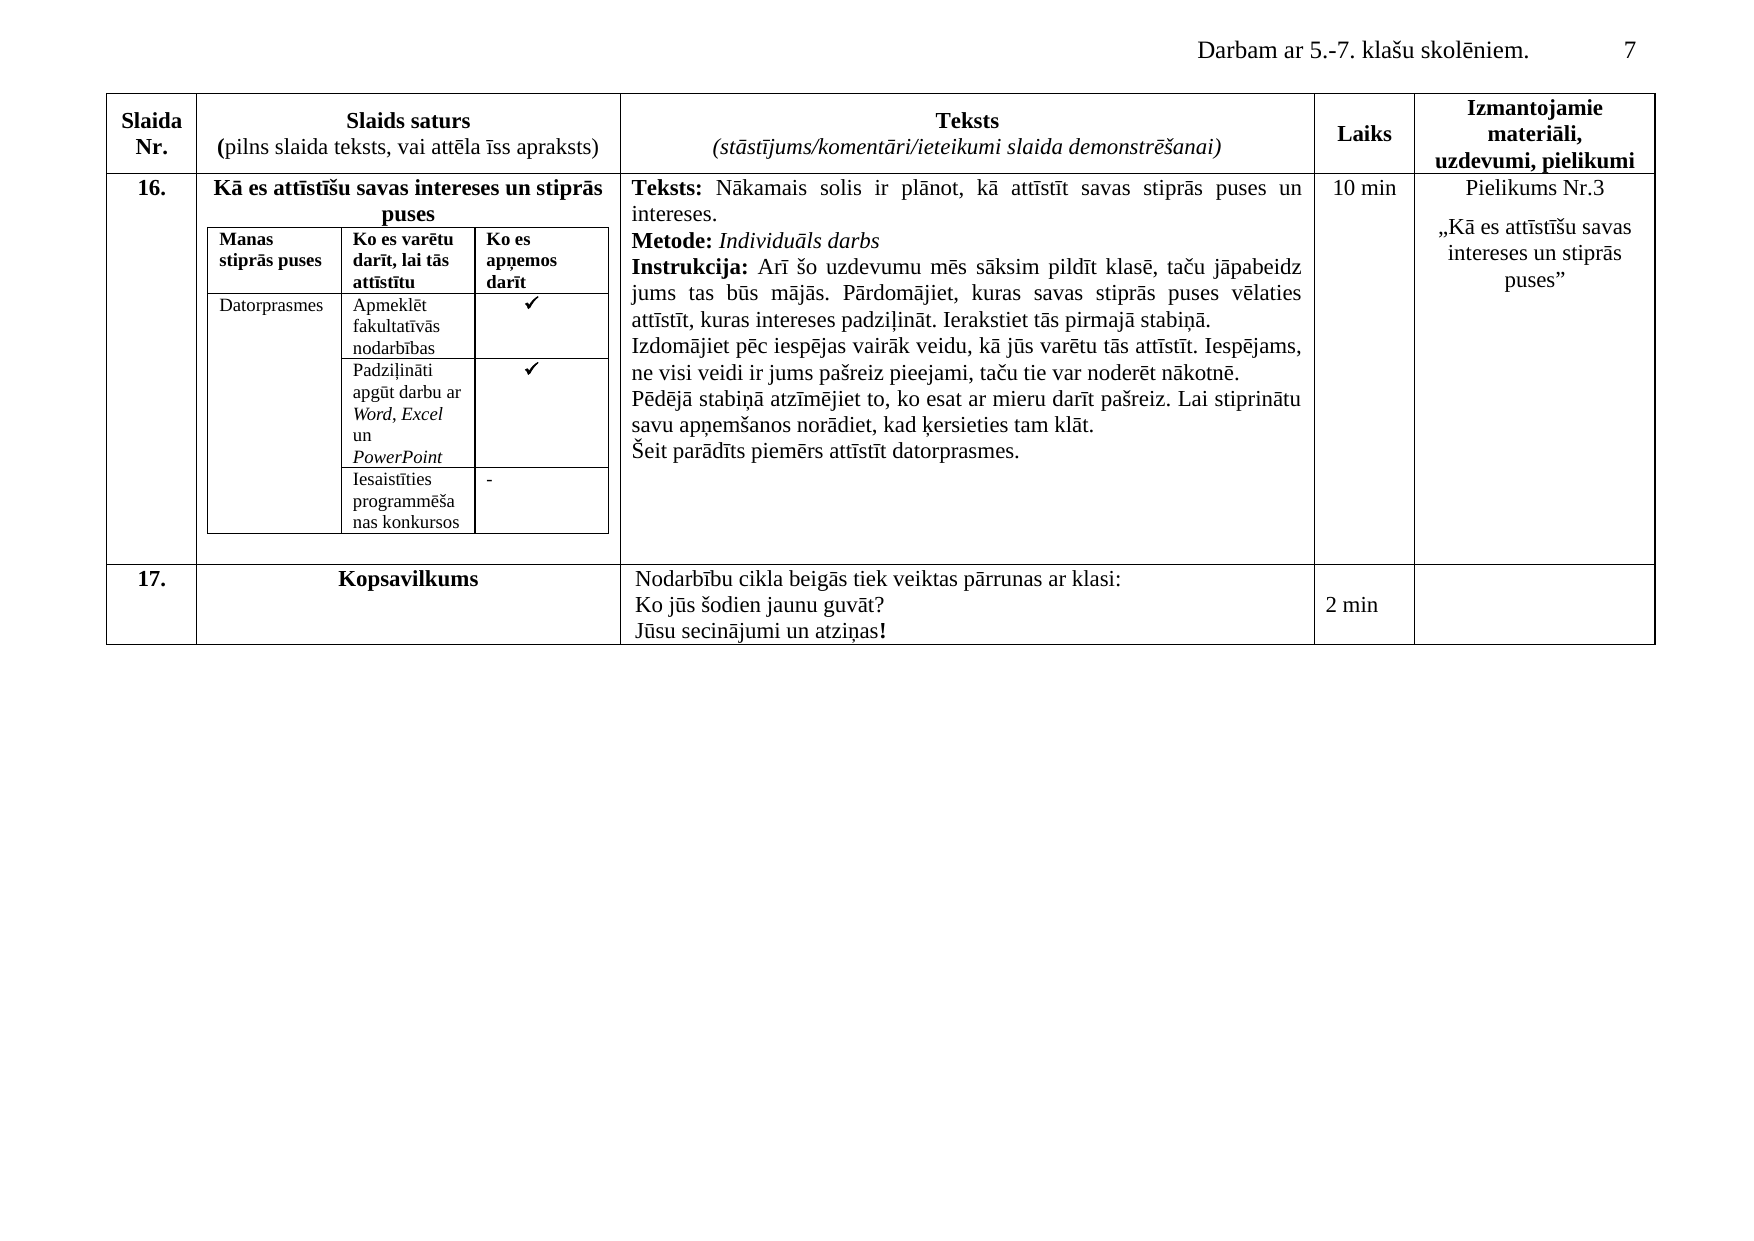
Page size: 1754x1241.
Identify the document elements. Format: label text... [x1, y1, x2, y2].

table_cell Teksts: Nākamais solis ir plānot, kā attīstīt savas stiprās puses un intereses. Metode: Individuāls darbs Instrukcija: Arī šo uzdevumu mēs sāksim pildīt klasē, taču jāpabeidz jums tas būs mājās. Pārdomājiet, kuras savas stiprās puses vēlaties attīstīt, kuras intereses padziļināt. Ierakstiet tās pirmajā stabiņā. Izdomājiet pēc iespējas vairāk veidu, kā jūs varētu tās attīstīt. Iespējams, ne visi veidi ir jums pašreiz pieejami, taču tie var noderēt nākotnē. Pēdējā stabiņā atzīmējiet to, ko esat ar mieru darīt pašreiz. Lai stiprinātu savu apņemšanos norādiet, kad ķersieties tam klāt. Šeit parādīts piemērs attīstīt datorprasmes. [621, 174, 1314, 564]
table_cell 2 min [1315, 565, 1414, 644]
table_cell Pielikums Nr.3 „Kā es attīstīšu savas intereses un stiprās puses” [1415, 174, 1654, 564]
table_cell Slaida Nr. [107, 94, 196, 173]
table_cell Kā es attīstīšu savas intereses un stiprās puses [197, 174, 620, 564]
table_cell [1415, 565, 1654, 644]
table_cell Teksts (stāstījums/komentāri/ieteikumi slaida demonstrēšanai) [621, 94, 1314, 173]
table_cell 16. [107, 174, 196, 564]
table_cell Slaids saturs (pilns slaida teksts, vai attēla īss apraksts) [197, 94, 620, 173]
table_cell Nodarbību cikla beigās tiek veiktas pārrunas ar klasi: Ko jūs šodien jaunu guvāt? Jūsu secinājumi un atziņas! [621, 565, 1314, 644]
table_cell 17. [107, 565, 196, 644]
table_cell Izmantojamie materiāli, uzdevumi, pielikumi [1415, 94, 1654, 173]
table_cell Kopsavilkums [197, 565, 620, 644]
table_cell Laiks [1315, 94, 1414, 173]
table_cell 10 min [1315, 174, 1414, 564]
